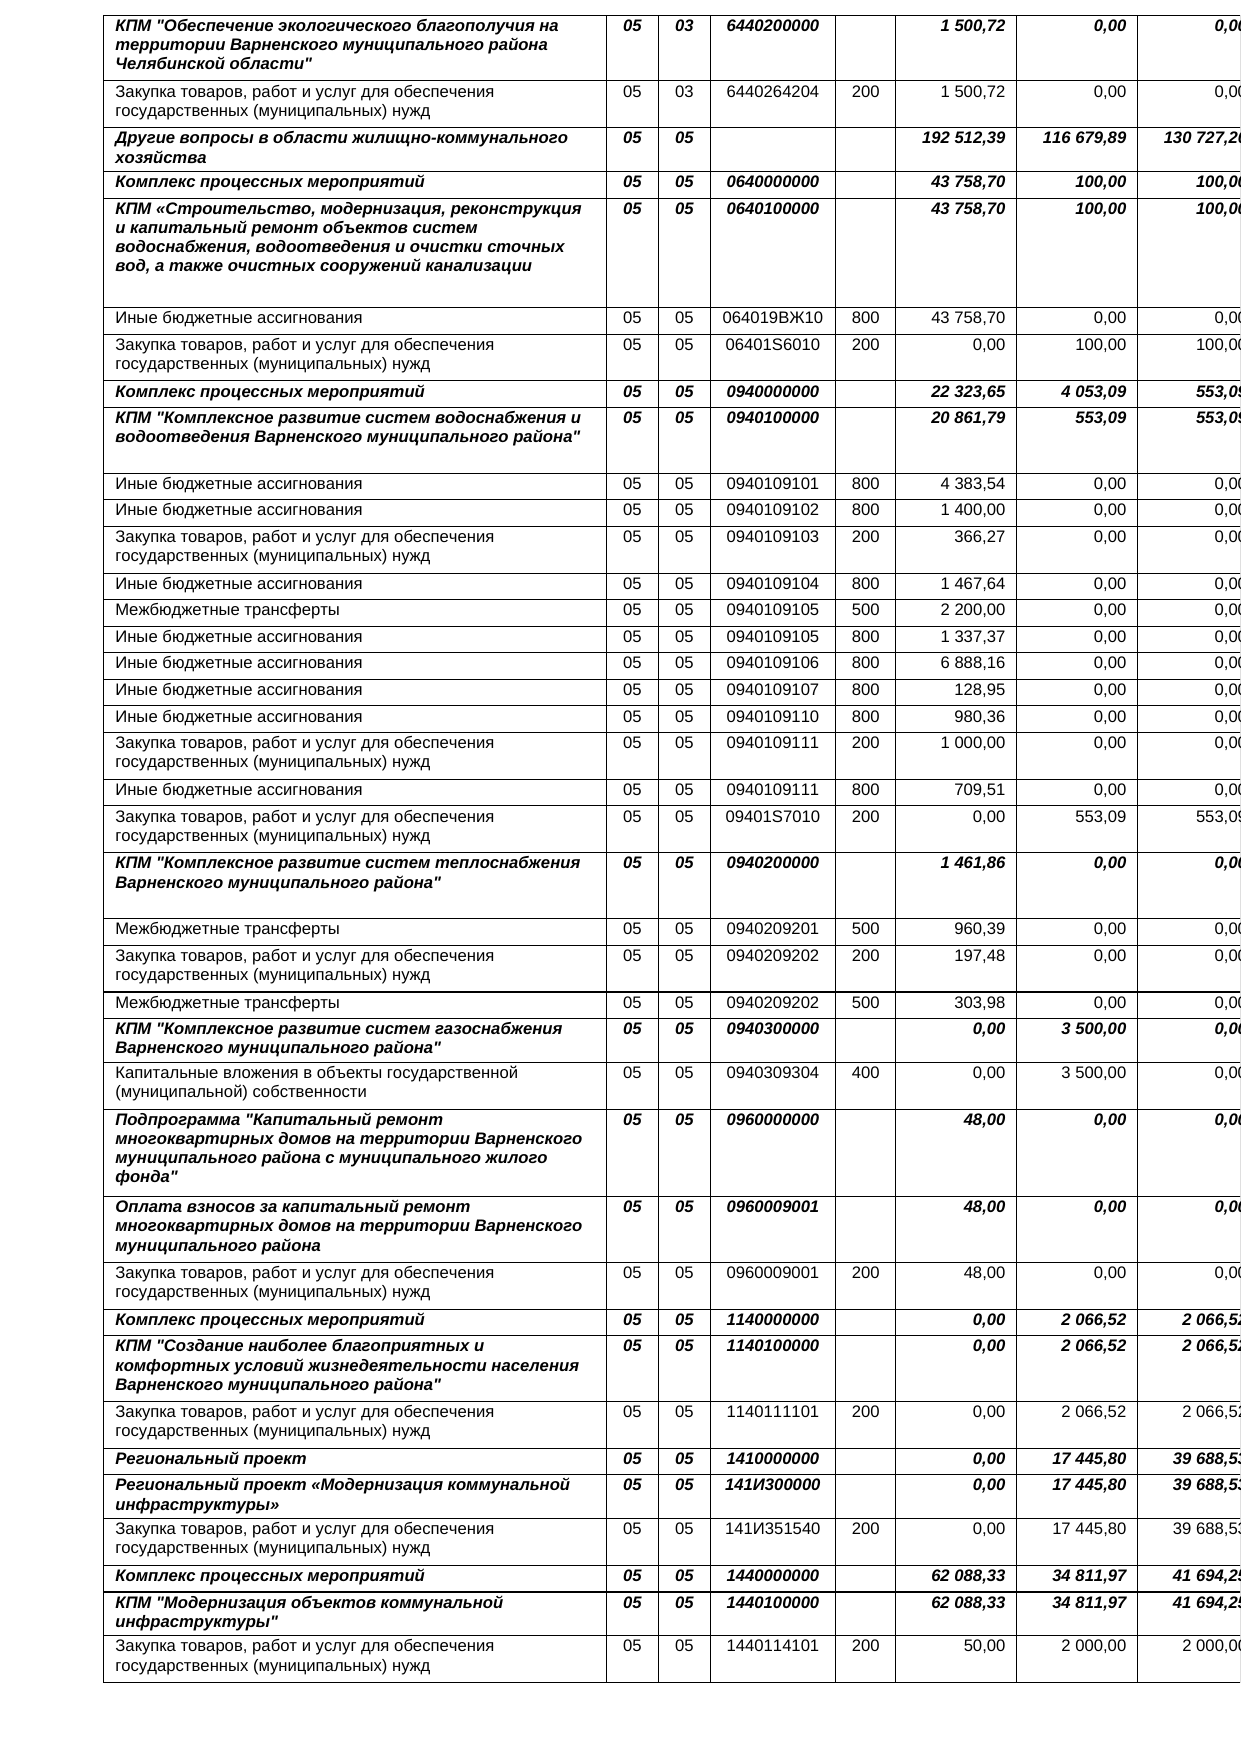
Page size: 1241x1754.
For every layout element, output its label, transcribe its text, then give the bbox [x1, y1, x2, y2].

table_cell 0,00 [896, 1449, 1016, 1474]
table_cell Закупка товаров, работ и услуг для обеспечения государственных (муниципальных) нужд [104, 335, 606, 380]
table_cell 0,00 [1138, 1110, 1240, 1196]
table_cell [836, 381, 895, 407]
table_cell 0,00 [1017, 474, 1137, 499]
table_cell 0,00 [1138, 780, 1240, 805]
table_cell 0960009001 [711, 1263, 835, 1308]
table_cell 500 [836, 993, 895, 1018]
table_cell 05 [659, 853, 710, 918]
table_cell 05 [607, 780, 658, 805]
table_cell 500 [836, 600, 895, 626]
table_cell 0940109110 [711, 706, 835, 732]
table_cell 05 [659, 574, 710, 599]
table_cell 0,00 [1017, 946, 1137, 991]
table_cell 05 [607, 1636, 658, 1682]
table_cell 2 066,52 [1017, 1310, 1137, 1335]
table_cell 1 500,72 [896, 81, 1016, 127]
table_cell 128,95 [896, 680, 1016, 705]
table_cell 2 066,52 [1017, 1336, 1137, 1401]
table_cell 05 [607, 574, 658, 599]
table_cell 09401S7010 [711, 806, 835, 852]
table_cell [836, 1110, 895, 1196]
table_cell Межбюджетные трансферты [104, 993, 606, 1018]
table_cell 3 500,00 [1017, 1019, 1137, 1062]
table_cell 05 [659, 1110, 710, 1196]
table_cell Закупка товаров, работ и услуг для обеспечения государственных (муниципальных) нужд [104, 1402, 606, 1448]
table_cell 1440114101 [711, 1636, 835, 1682]
table_cell 200 [836, 335, 895, 380]
table_cell 709,51 [896, 780, 1016, 805]
table_cell 141И300000 [711, 1475, 835, 1518]
table_cell Комплекс процессных мероприятий [104, 172, 606, 198]
table_cell [836, 16, 895, 80]
table_cell [836, 199, 895, 307]
table_cell Иные бюджетные ассигнования [104, 308, 606, 333]
table_cell 800 [836, 653, 895, 679]
table_cell 553,09 [1138, 381, 1240, 407]
table_cell 400 [836, 1063, 895, 1108]
table_cell 34 811,97 [1017, 1566, 1137, 1591]
table_cell 05 [659, 993, 710, 1018]
table_cell 43 758,70 [896, 172, 1016, 198]
table_cell Закупка товаров, работ и услуг для обеспечения государственных (муниципальных) нужд [104, 946, 606, 991]
table_cell 05 [607, 1402, 658, 1448]
table_cell 05 [607, 1336, 658, 1401]
table_cell Закупка товаров, работ и услуг для обеспечения государственных (муниципальных) нужд [104, 1263, 606, 1308]
table_cell 05 [659, 1475, 710, 1518]
table_cell 800 [836, 308, 895, 333]
table_cell 303,98 [896, 993, 1016, 1018]
table_cell 05 [607, 1566, 658, 1591]
table_cell 0940200000 [711, 853, 835, 918]
table_cell [836, 1566, 895, 1591]
table_cell 0,00 [1017, 780, 1137, 805]
table_cell КПМ "Комплексное развитие систем газоснабжения Варненского муниципального района" [104, 1019, 606, 1062]
table_cell 0,00 [896, 1475, 1016, 1518]
table_cell 05 [607, 16, 658, 80]
table_cell 05 [659, 308, 710, 333]
table_cell 22 323,65 [896, 381, 1016, 407]
table_cell 0,00 [896, 1019, 1016, 1062]
table_cell 05 [659, 527, 710, 573]
table_cell 0940109103 [711, 527, 835, 573]
table_cell 05 [659, 1263, 710, 1308]
table_cell 05 [607, 527, 658, 573]
table_cell 064019ВЖ10 [711, 308, 835, 333]
table_cell 0940109107 [711, 680, 835, 705]
table_cell 960,39 [896, 919, 1016, 944]
table_cell 05 [607, 853, 658, 918]
table_cell 1 467,64 [896, 574, 1016, 599]
table_cell 0,00 [1017, 16, 1137, 80]
table_cell 05 [659, 1336, 710, 1401]
table_cell 0940109102 [711, 500, 835, 526]
table_cell 200 [836, 946, 895, 991]
table_cell 800 [836, 680, 895, 705]
table_cell 0,00 [1138, 919, 1240, 944]
table_cell 553,09 [1138, 806, 1240, 852]
table_cell 05 [607, 408, 658, 473]
table_cell 0,00 [1017, 680, 1137, 705]
table_cell 05 [659, 1519, 710, 1565]
table_cell 100,00 [1017, 335, 1137, 380]
table_cell КПМ "Обеспечение экологического благополучия на территории Варненского муниципального района Челябинской области" [104, 16, 606, 80]
table_cell 192 512,39 [896, 128, 1016, 171]
table_cell [836, 1593, 895, 1635]
table_cell Иные бюджетные ассигнования [104, 574, 606, 599]
table_cell 0,00 [1138, 1019, 1240, 1062]
table_cell 05 [607, 653, 658, 679]
table_cell 05 [659, 474, 710, 499]
table_cell Комплекс процессных мероприятий [104, 1310, 606, 1335]
table_cell 0,00 [1017, 1197, 1137, 1262]
table_cell Иные бюджетные ассигнования [104, 680, 606, 705]
table_cell 05 [607, 1593, 658, 1635]
table_cell 2 000,00 [1017, 1636, 1137, 1682]
table_cell 0,00 [1138, 993, 1240, 1018]
table_cell [711, 128, 835, 171]
table_cell 1440000000 [711, 1566, 835, 1591]
table_cell 0940109101 [711, 474, 835, 499]
table_cell 05 [659, 128, 710, 171]
table_cell Иные бюджетные ассигнования [104, 627, 606, 652]
table_cell Закупка товаров, работ и услуг для обеспечения государственных (муниципальных) нужд [104, 1519, 606, 1565]
table_cell Межбюджетные трансферты [104, 600, 606, 626]
table_cell 0,00 [1017, 627, 1137, 652]
table_cell 1140000000 [711, 1310, 835, 1335]
table_cell 0,00 [896, 806, 1016, 852]
table_cell [836, 408, 895, 473]
table_cell 39 688,53 [1138, 1449, 1240, 1474]
table_cell 50,00 [896, 1636, 1016, 1682]
table_cell 05 [659, 780, 710, 805]
table_cell 366,27 [896, 527, 1016, 573]
table_cell 05 [659, 500, 710, 526]
table_cell 05 [607, 1063, 658, 1108]
table_cell 05 [607, 706, 658, 732]
table_cell 200 [836, 1402, 895, 1448]
table_cell 0,00 [896, 1519, 1016, 1565]
table_cell КПМ "Создание наиболее благоприятных и комфортных условий жизнедеятельности населения Варненского муниципального района" [104, 1336, 606, 1401]
table_cell 05 [607, 81, 658, 127]
table_cell 05 [607, 1197, 658, 1262]
table_cell 05 [659, 919, 710, 944]
table_cell 0,00 [896, 1402, 1016, 1448]
table_cell 0,00 [1138, 1063, 1240, 1108]
table_cell 6440264204 [711, 81, 835, 127]
table_cell 200 [836, 1263, 895, 1308]
table_cell 100,00 [1017, 172, 1137, 198]
table_cell 05 [659, 199, 710, 307]
table_cell 0940109105 [711, 627, 835, 652]
table_cell 1410000000 [711, 1449, 835, 1474]
table_cell 05 [659, 335, 710, 380]
table_cell Подпрограмма "Капитальный ремонт многоквартирных домов на территории Варненского муниципального района с муниципального жилого фонда" [104, 1110, 606, 1196]
table_cell Иные бюджетные ассигнования [104, 474, 606, 499]
table_cell 0,00 [1017, 527, 1137, 573]
table_cell 05 [607, 381, 658, 407]
table_cell 0,00 [896, 1310, 1016, 1335]
table_cell 0,00 [1138, 16, 1240, 80]
table_cell 553,09 [1017, 408, 1137, 473]
table_cell 553,09 [1017, 806, 1137, 852]
table_cell 0960000000 [711, 1110, 835, 1196]
table_cell 05 [607, 600, 658, 626]
table_cell 0,00 [1138, 574, 1240, 599]
table_cell Региональный проект [104, 1449, 606, 1474]
table_cell 2 000,00 [1138, 1636, 1240, 1682]
table_cell 0,00 [1017, 1110, 1137, 1196]
table_cell 05 [659, 1593, 710, 1635]
table_cell 05 [659, 1566, 710, 1591]
table_cell 0940209201 [711, 919, 835, 944]
table_cell Иные бюджетные ассигнования [104, 780, 606, 805]
table_cell 05 [607, 806, 658, 852]
table_cell 0,00 [1138, 946, 1240, 991]
table_cell 05 [607, 199, 658, 307]
table_cell 0,00 [1017, 919, 1137, 944]
table_cell 800 [836, 574, 895, 599]
table_cell Межбюджетные трансферты [104, 919, 606, 944]
table_cell КПМ "Комплексное развитие систем водоснабжения и водоотведения Варненского муниципального района" [104, 408, 606, 473]
table_cell 1440100000 [711, 1593, 835, 1635]
table_cell 4 383,54 [896, 474, 1016, 499]
table_cell 05 [659, 1063, 710, 1108]
table_cell 62 088,33 [896, 1593, 1016, 1635]
table_cell 1 000,00 [896, 733, 1016, 779]
table_cell 05 [659, 1197, 710, 1262]
table_cell 200 [836, 733, 895, 779]
table_cell 0,00 [1138, 600, 1240, 626]
table_cell 6 888,16 [896, 653, 1016, 679]
table_cell 17 445,80 [1017, 1475, 1137, 1518]
table_cell 05 [607, 919, 658, 944]
table_cell Комплекс процессных мероприятий [104, 381, 606, 407]
table_cell 2 066,52 [1138, 1310, 1240, 1335]
table_cell [836, 1449, 895, 1474]
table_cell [104, 1636, 606, 1682]
table_cell 39 688,53 [1138, 1519, 1240, 1565]
table_cell 100,00 [1017, 199, 1137, 307]
table_cell 05 [659, 172, 710, 198]
table_cell Иные бюджетные ассигнования [104, 706, 606, 732]
table_cell 05 [607, 946, 658, 991]
table_cell 05 [659, 381, 710, 407]
table_cell 0,00 [1017, 653, 1137, 679]
table_cell 800 [836, 474, 895, 499]
table_cell 0,00 [1138, 308, 1240, 333]
table_cell 05 [607, 308, 658, 333]
table_cell [836, 1310, 895, 1335]
table_cell 0940000000 [711, 381, 835, 407]
table_cell 05 [659, 1402, 710, 1448]
table_cell [836, 1336, 895, 1401]
table_cell 100,00 [1138, 172, 1240, 198]
table_cell 05 [607, 680, 658, 705]
table_cell 43 758,70 [896, 308, 1016, 333]
table_cell 0,00 [1017, 733, 1137, 779]
table_cell 05 [659, 806, 710, 852]
table_cell 05 [659, 1310, 710, 1335]
table_cell 141И351540 [711, 1519, 835, 1565]
table_cell 05 [607, 993, 658, 1018]
table_cell 0,00 [1017, 600, 1137, 626]
table_cell 06401S6010 [711, 335, 835, 380]
table_cell 05 [659, 627, 710, 652]
table_cell 0940109106 [711, 653, 835, 679]
table_cell КПМ "Комплексное развитие систем теплоснабжения Варненского муниципального района" [104, 853, 606, 918]
table_cell 6440200000 [711, 16, 835, 80]
table_cell 41 694,25 [1138, 1566, 1240, 1591]
table_cell 48,00 [896, 1263, 1016, 1308]
table_cell 05 [607, 128, 658, 171]
table_cell 1 400,00 [896, 500, 1016, 526]
table_cell 1 461,86 [896, 853, 1016, 918]
table_cell 17 445,80 [1017, 1449, 1137, 1474]
table_cell 05 [659, 408, 710, 473]
table_cell 0,00 [1138, 706, 1240, 732]
table_cell 130 727,20 [1138, 128, 1240, 171]
table_cell 0640000000 [711, 172, 835, 198]
table_cell 0,00 [1138, 680, 1240, 705]
table_cell 0,00 [1017, 1263, 1137, 1308]
table_cell 05 [607, 1475, 658, 1518]
table_cell 200 [836, 1519, 895, 1565]
table_cell 05 [659, 1019, 710, 1062]
table_cell 0,00 [1017, 706, 1137, 732]
table_cell 3 500,00 [1017, 1063, 1137, 1108]
table_cell 800 [836, 500, 895, 526]
table_cell 980,36 [896, 706, 1016, 732]
table_cell 0,00 [1138, 474, 1240, 499]
table_cell 62 088,33 [896, 1566, 1016, 1591]
table_cell 05 [607, 172, 658, 198]
table_cell 800 [836, 780, 895, 805]
table_cell 0,00 [1138, 527, 1240, 573]
table_cell 0940300000 [711, 1019, 835, 1062]
table_cell 05 [607, 1310, 658, 1335]
table_cell 0,00 [1017, 574, 1137, 599]
table_cell 0960009001 [711, 1197, 835, 1262]
table_cell 0,00 [1017, 993, 1137, 1018]
table_cell [836, 1475, 895, 1518]
table_cell 05 [659, 733, 710, 779]
table_cell 0,00 [896, 1336, 1016, 1401]
table_cell 05 [659, 706, 710, 732]
table_cell [836, 128, 895, 171]
table_cell 0,00 [1138, 853, 1240, 918]
table_cell 0640100000 [711, 199, 835, 307]
table_cell 05 [607, 627, 658, 652]
table_cell 03 [659, 81, 710, 127]
table_cell 05 [607, 335, 658, 380]
table_cell 0,00 [1017, 308, 1137, 333]
table_cell 0,00 [1017, 500, 1137, 526]
table_cell 41 694,25 [1138, 1593, 1240, 1635]
table_cell 100,00 [1138, 335, 1240, 380]
table_cell 0,00 [1138, 81, 1240, 127]
table_cell Другие вопросы в области жилищно-коммунального хозяйства [104, 128, 606, 171]
table_cell 0,00 [1138, 1263, 1240, 1308]
table_cell 05 [607, 733, 658, 779]
table_cell 05 [659, 1449, 710, 1474]
table_cell КПМ "Модернизация объектов коммунальной инфраструктуры" [104, 1593, 606, 1635]
table_cell 0940309304 [711, 1063, 835, 1108]
table_cell 05 [607, 1519, 658, 1565]
table_cell 1140111101 [711, 1402, 835, 1448]
table_cell 43 758,70 [896, 199, 1016, 307]
table_cell 0940109111 [711, 733, 835, 779]
table_cell 05 [607, 474, 658, 499]
table_cell 05 [659, 1636, 710, 1682]
table_cell [836, 172, 895, 198]
table_cell 0940209202 [711, 946, 835, 991]
table_cell 0,00 [896, 335, 1016, 380]
table_cell 553,09 [1138, 408, 1240, 473]
table_cell 0,00 [1138, 1197, 1240, 1262]
table_cell 0940109104 [711, 574, 835, 599]
table_cell Оплата взносов за капитальный ремонт многоквартирных домов на территории Варненского муниципального района [104, 1197, 606, 1262]
table_cell 48,00 [896, 1197, 1016, 1262]
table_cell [104, 81, 606, 127]
table_cell 2 066,52 [1138, 1402, 1240, 1448]
table_cell 0,00 [1138, 500, 1240, 526]
table_cell 0940109105 [711, 600, 835, 626]
table_cell 1 500,72 [896, 16, 1016, 80]
table_cell Закупка товаров, работ и услуг для обеспечения государственных (муниципальных) нужд [104, 527, 606, 573]
table_cell 2 066,52 [1017, 1402, 1137, 1448]
table_cell 03 [659, 16, 710, 80]
table_cell Региональный проект «Модернизация коммунальной инфраструктуры» [104, 1475, 606, 1518]
table_cell 200 [836, 81, 895, 127]
table_cell 05 [607, 1449, 658, 1474]
table_cell 2 200,00 [896, 600, 1016, 626]
table_cell 0940100000 [711, 408, 835, 473]
table_cell Закупка товаров, работ и услуг для обеспечения государственных (муниципальных) нужд [104, 733, 606, 779]
table_cell КПМ «Строительство, модернизация, реконструкция и капитальный ремонт объектов систем водоснабжения, водоотведения и очистки сточных вод, а также очистных сооружений канализации [104, 199, 606, 307]
table_cell 0940209202 [711, 993, 835, 1018]
table_cell 48,00 [896, 1110, 1016, 1196]
table_cell [836, 1197, 895, 1262]
table_cell Иные бюджетные ассигнования [104, 500, 606, 526]
table_cell 05 [659, 946, 710, 991]
table_cell 1 337,37 [896, 627, 1016, 652]
table_cell 0,00 [1138, 653, 1240, 679]
table_cell 05 [607, 500, 658, 526]
table_cell Капитальные вложения в объекты государственной (муниципальной) собственности [104, 1063, 606, 1108]
table_cell 05 [659, 653, 710, 679]
table_cell 05 [607, 1110, 658, 1196]
table_cell 800 [836, 706, 895, 732]
table_cell Закупка товаров, работ и услуг для обеспечения государственных (муниципальных) нужд [104, 806, 606, 852]
table_cell 100,00 [1138, 199, 1240, 307]
table_cell Комплекс процессных мероприятий [104, 1566, 606, 1591]
table_cell 05 [607, 1019, 658, 1062]
table_cell [836, 853, 895, 918]
table_cell 05 [659, 600, 710, 626]
table_cell 0940109111 [711, 780, 835, 805]
table_cell 05 [607, 1263, 658, 1308]
table_cell 4 053,09 [1017, 381, 1137, 407]
table_cell 34 811,97 [1017, 1593, 1137, 1635]
table_cell 800 [836, 627, 895, 652]
table_cell 17 445,80 [1017, 1519, 1137, 1565]
table_cell 0,00 [1138, 733, 1240, 779]
table_cell 500 [836, 919, 895, 944]
table_cell 05 [659, 680, 710, 705]
table_cell 200 [836, 806, 895, 852]
table_cell 200 [836, 527, 895, 573]
table_cell 0,00 [1138, 627, 1240, 652]
table_cell [836, 1019, 895, 1062]
table_cell 20 861,79 [896, 408, 1016, 473]
table_cell 1140100000 [711, 1336, 835, 1401]
table_cell 0,00 [1017, 853, 1137, 918]
table_cell 197,48 [896, 946, 1016, 991]
table_cell 116 679,89 [1017, 128, 1137, 171]
table_cell 39 688,53 [1138, 1475, 1240, 1518]
table_cell 2 066,52 [1138, 1336, 1240, 1401]
table_cell 200 [836, 1636, 895, 1682]
table_cell 0,00 [1017, 81, 1137, 127]
table_cell 0,00 [896, 1063, 1016, 1108]
table_cell Иные бюджетные ассигнования [104, 653, 606, 679]
